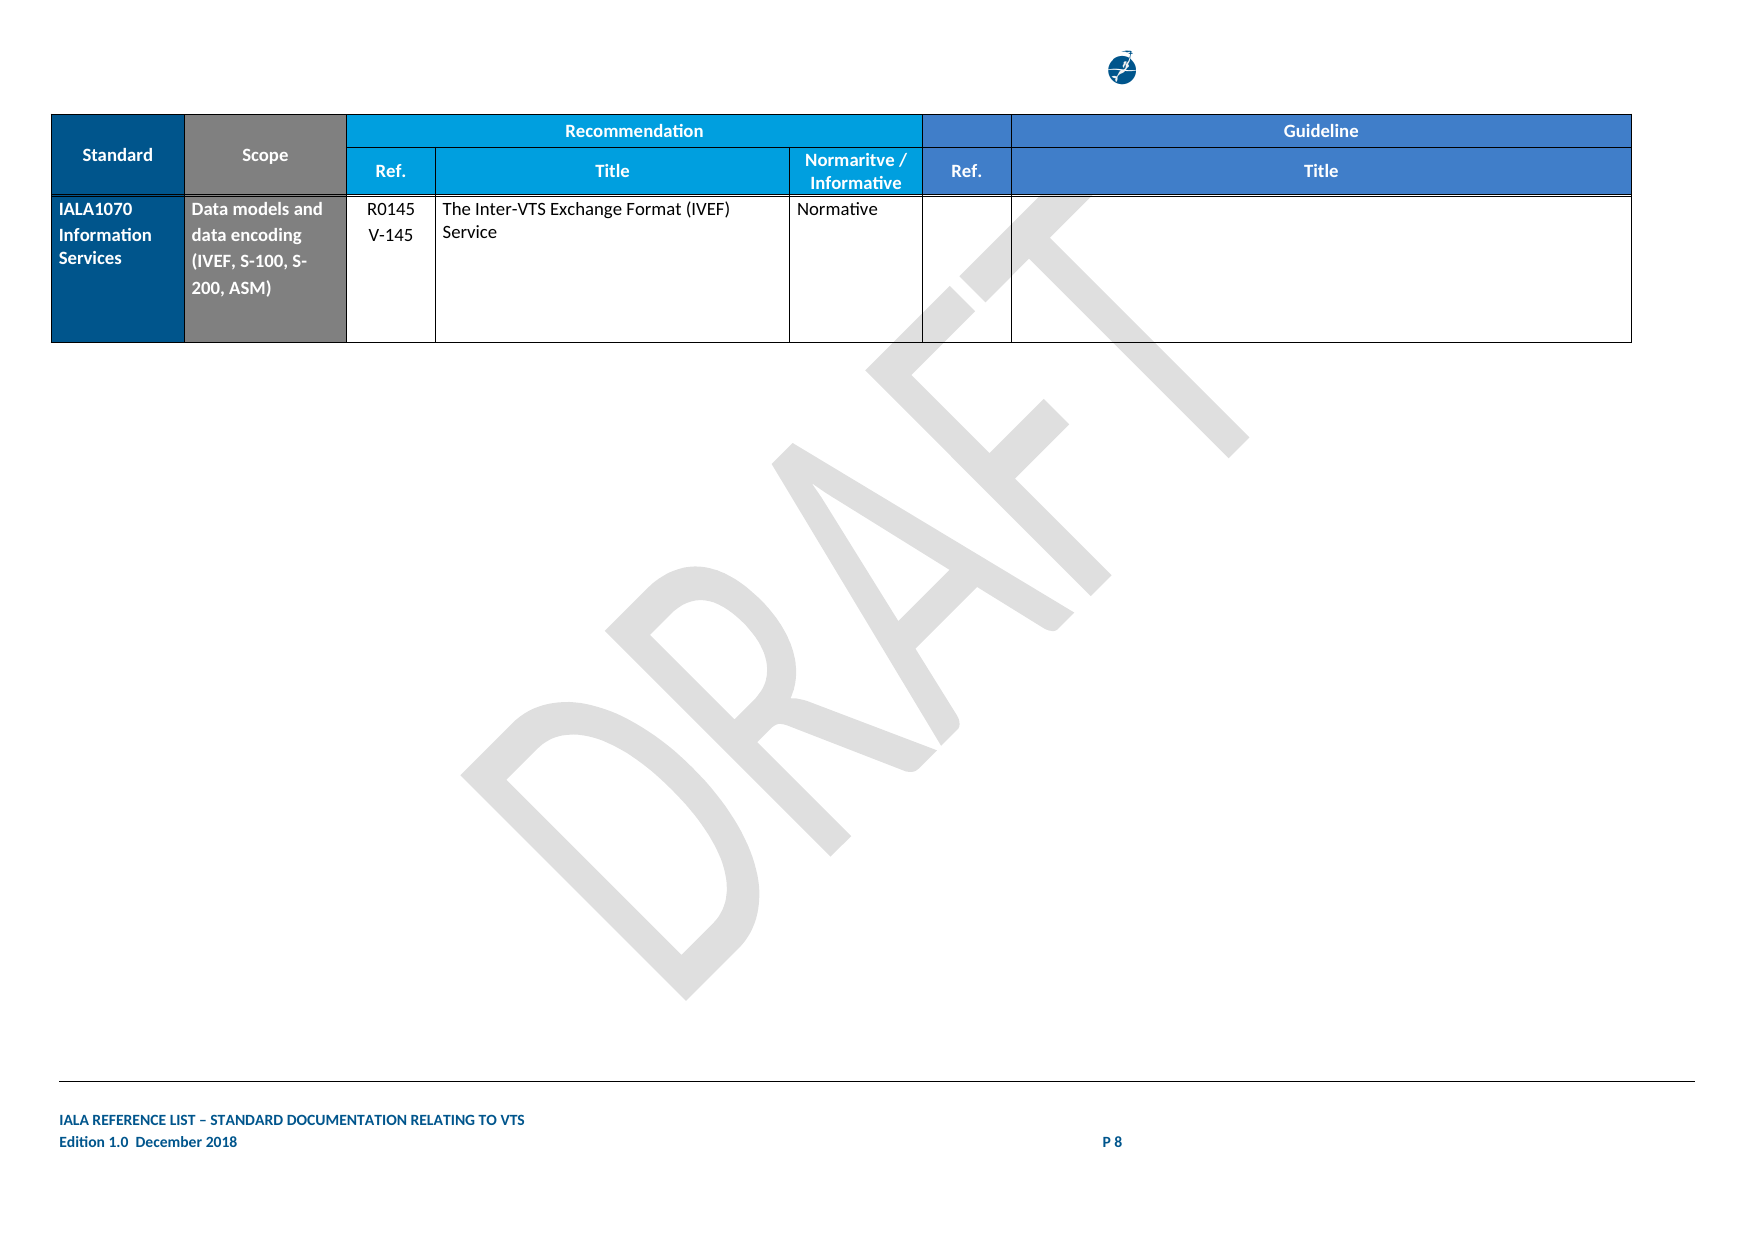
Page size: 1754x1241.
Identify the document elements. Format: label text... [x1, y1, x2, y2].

table_cell Ref. [923, 148, 1011, 194]
table_cell IALA1070 Information Services [52, 197, 184, 342]
table_header [923, 115, 1011, 147]
table_cell Normaritve / Informative [790, 148, 922, 194]
table_cell Data models and data encoding (IVEF, S-100, S-200, ASM) [185, 197, 346, 342]
table_cell Title [1012, 148, 1631, 194]
table_header Recommendation [347, 115, 922, 147]
table_cell [1012, 197, 1631, 342]
table_cell Ref. [347, 148, 435, 194]
table_header Scope [185, 115, 346, 194]
table_cell Normative [790, 197, 922, 342]
table_header Standard [52, 115, 184, 194]
table_cell R0145 V-145 [347, 197, 435, 342]
table_cell [923, 197, 1011, 342]
picture [1077, 0, 1196, 114]
table_cell Title [436, 148, 789, 194]
table_cell The Inter-VTS Exchange Format (IVEF) Service [436, 197, 789, 342]
table_header Guideline [1012, 115, 1631, 147]
